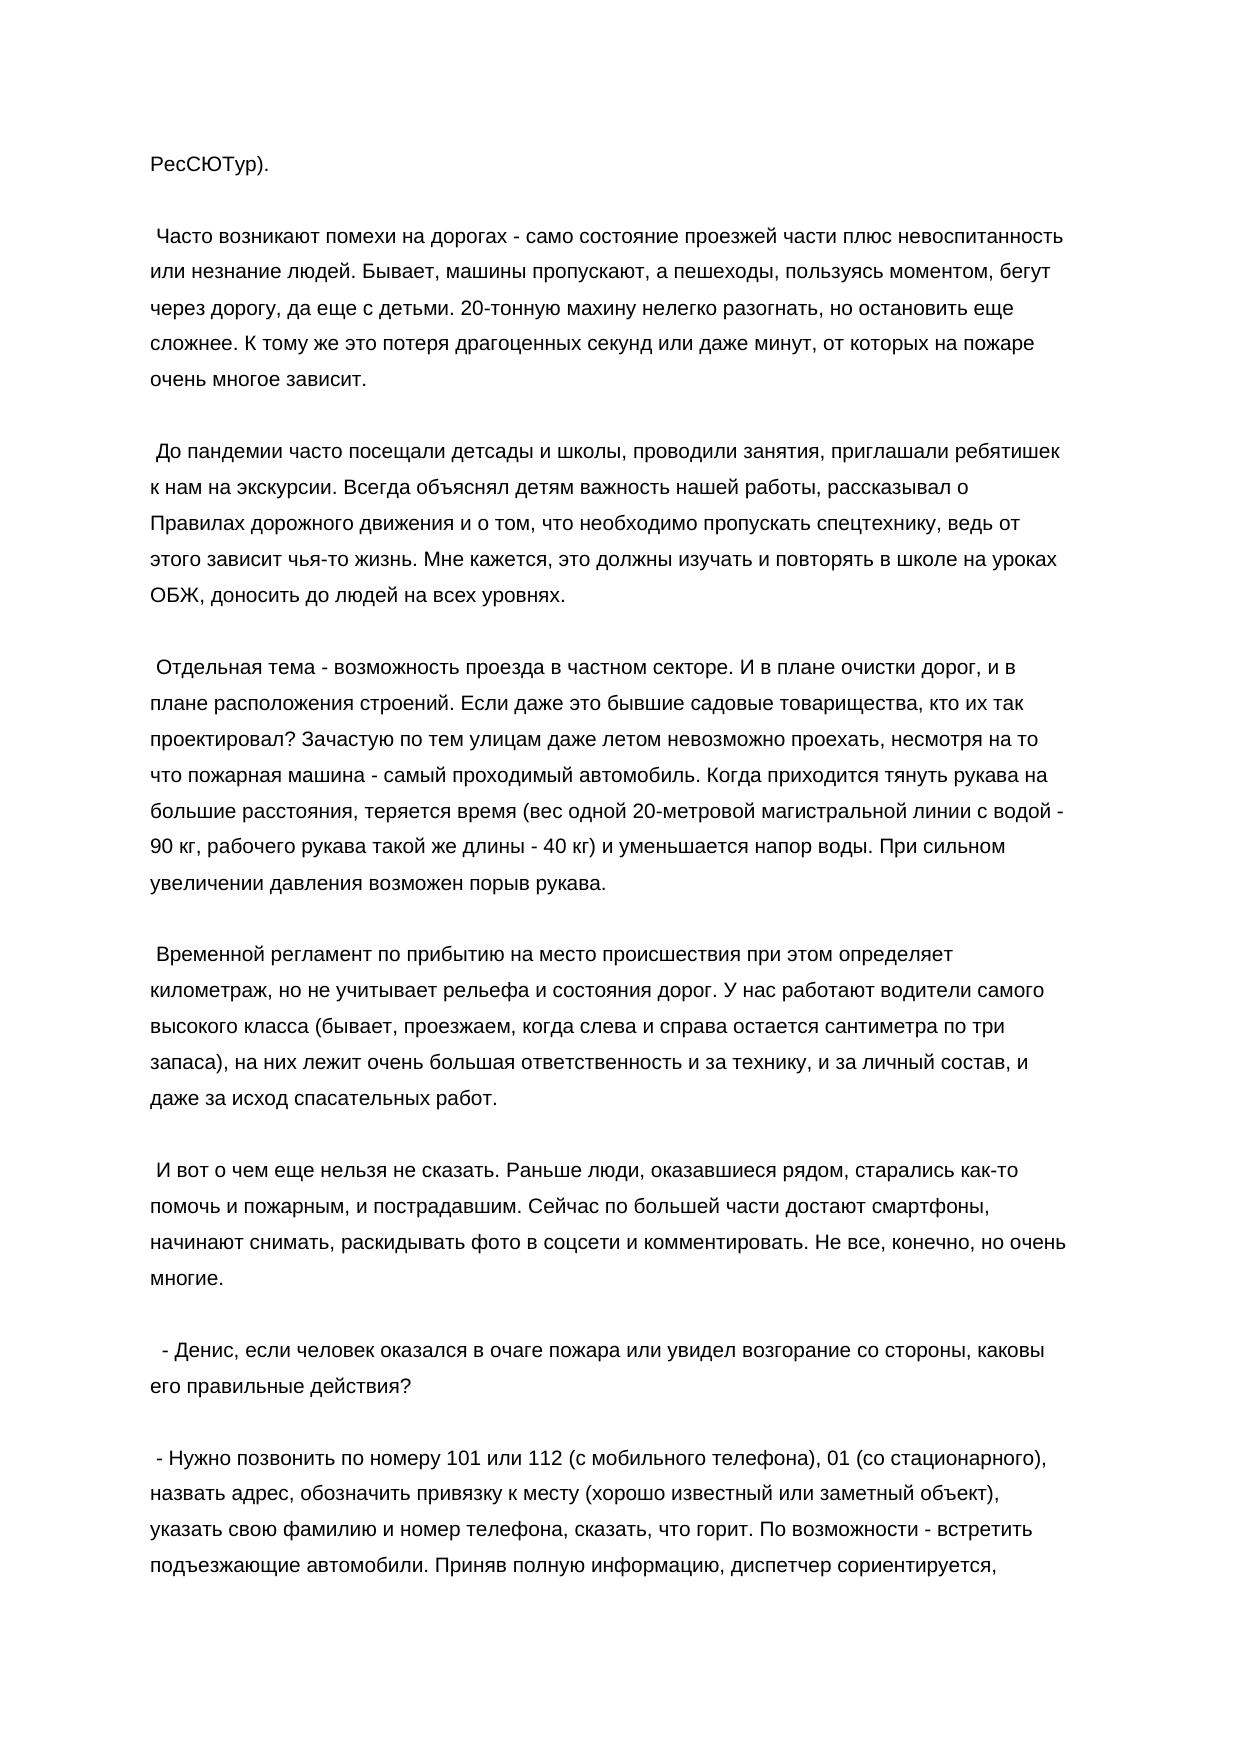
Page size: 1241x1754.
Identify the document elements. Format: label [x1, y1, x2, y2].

table_cell [140, 150, 1078, 1577]
